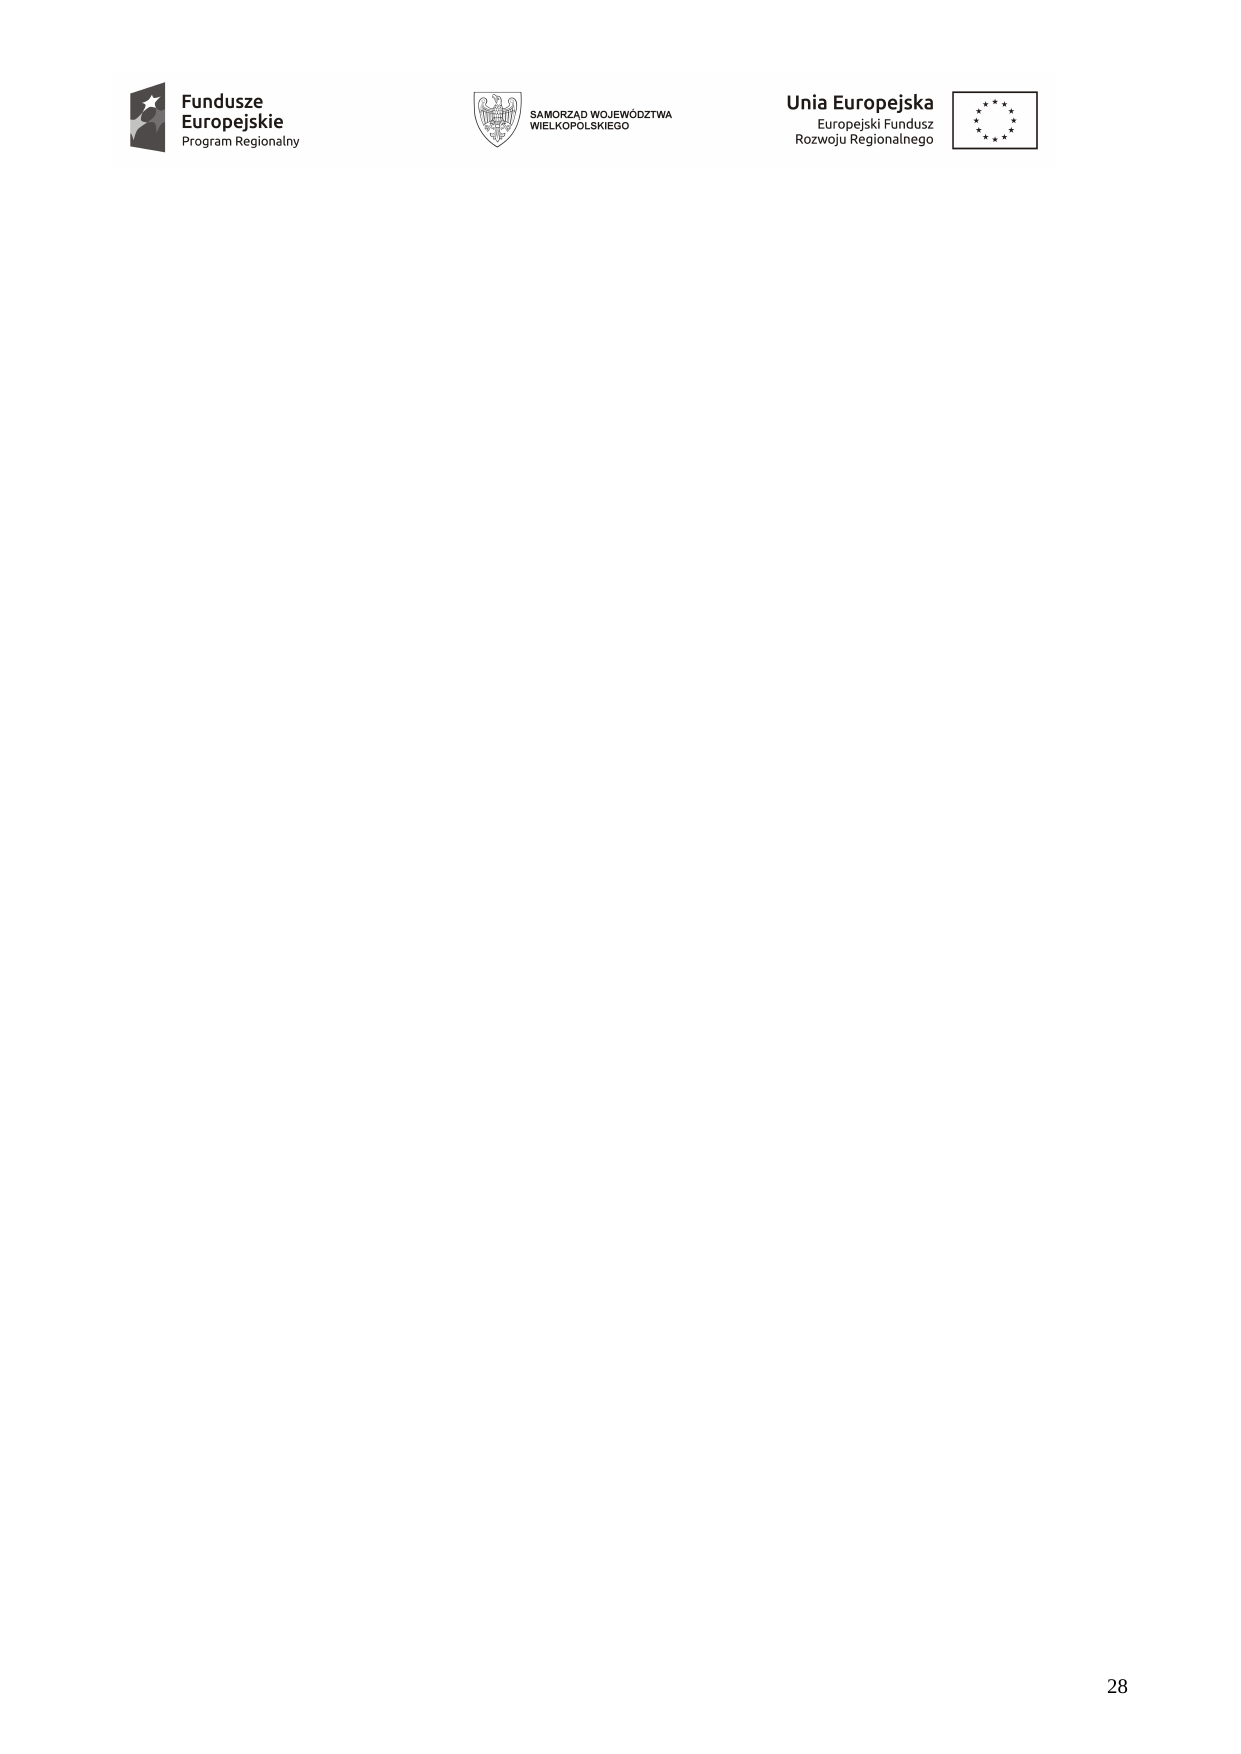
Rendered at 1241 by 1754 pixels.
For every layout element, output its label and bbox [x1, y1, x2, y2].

picture [112, 73, 1056, 167]
